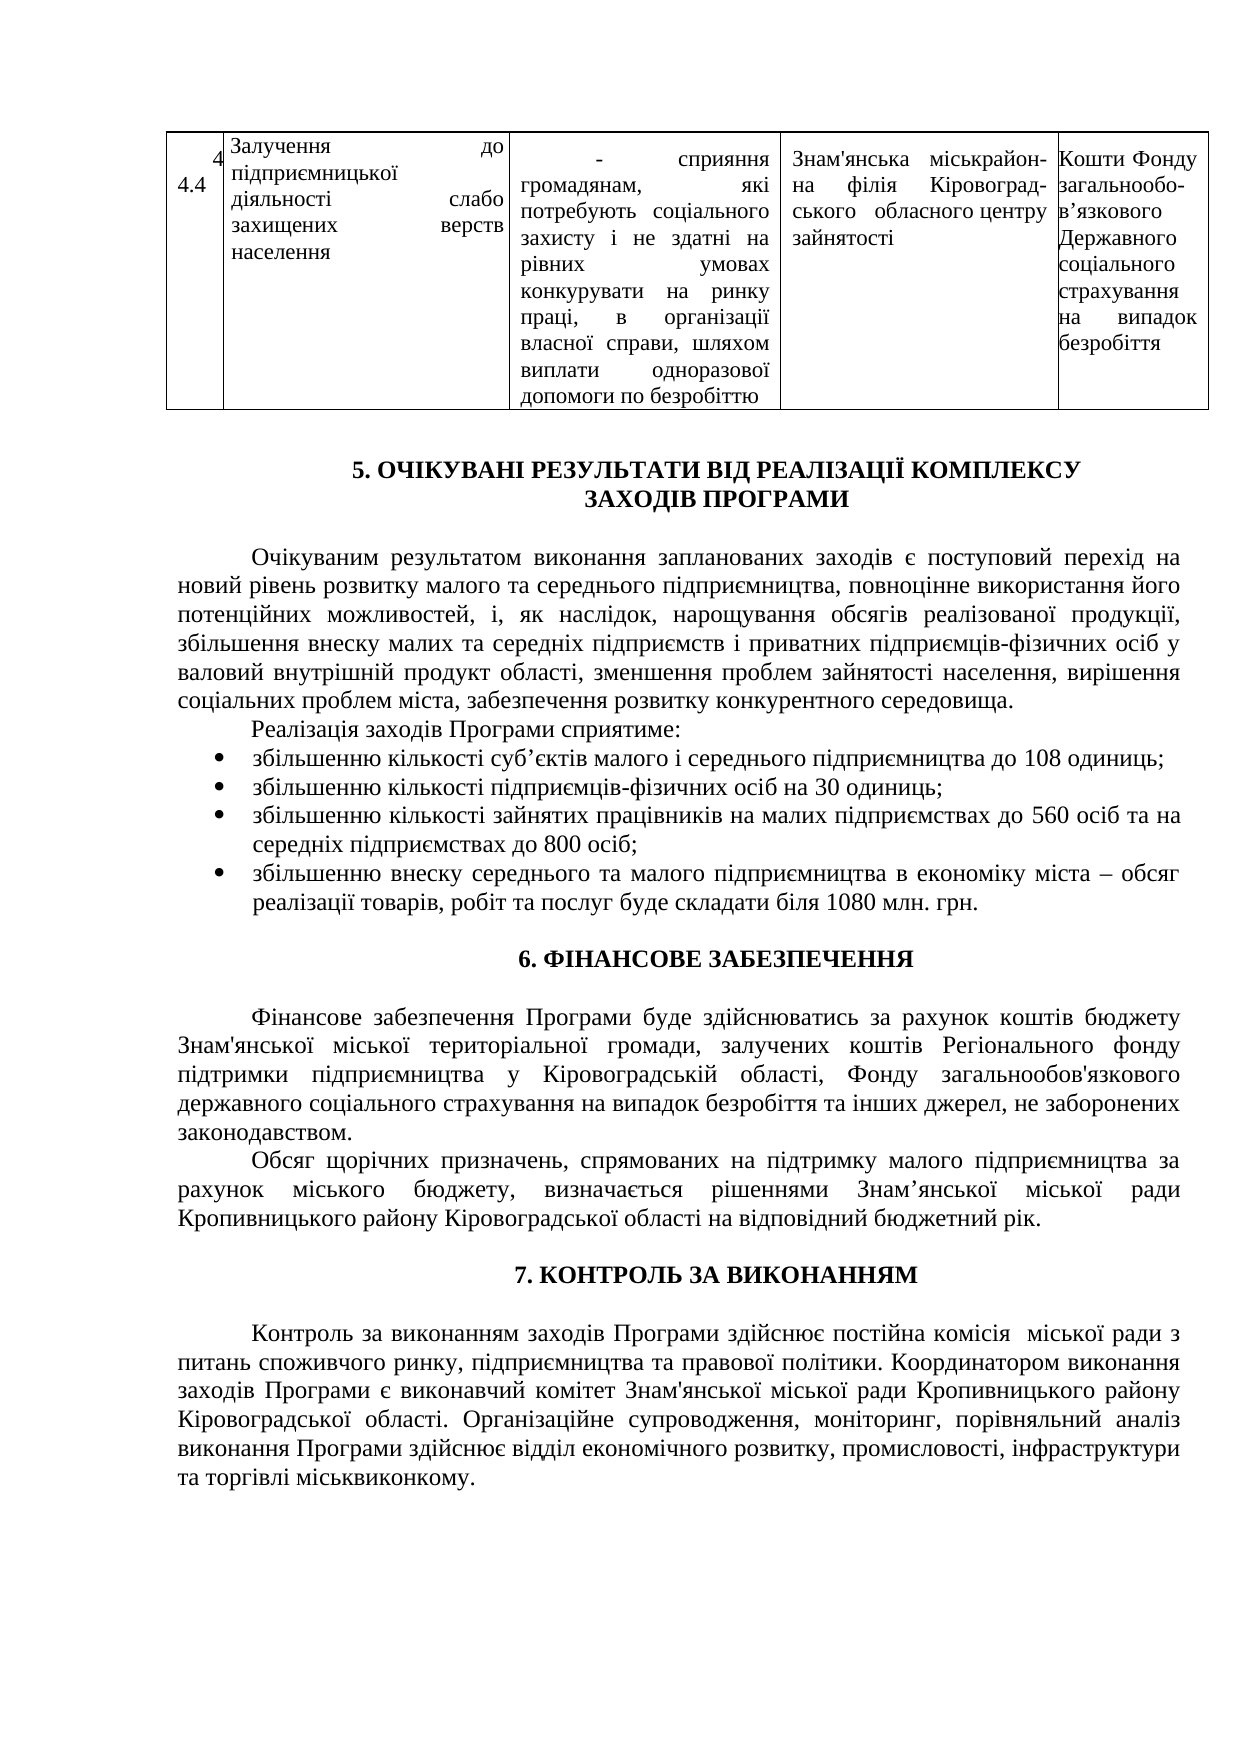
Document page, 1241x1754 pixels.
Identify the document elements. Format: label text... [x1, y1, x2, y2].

text Контроль за виконанням заходів Програми здійснює постійна комісія міської ради з питань споживчого ринку, підприємництва та правової політики. Координатором виконання заходів Програми є виконавчий комітет Знам'янської міської ради Кропивницького району Кіровоградської області. Організаційне супроводження, моніторинг, порівняльний аналіз виконання Програми здійснює відділ економічного розвитку, промисловості, інфраструктури та торгівлі міськвиконкому. [177, 1318, 1181, 1491]
text Фінансове забезпечення Програми буде здійснюватись за рахунок коштів бюджету Знам'янської міської територіальної громади, залучених коштів Регіонального фонду підтримки підприємництва у Кіровоградській області, Фонду загальнообов'язкового державного соціального страхування на випадок безробіття та інших джерел, не заборонених законодавством. [177, 1002, 1181, 1146]
list збільшенню внеску середнього та малого підприємництва в економіку міста – обсяг реалізації товарів, робіт та послуг буде складати біля 1080 млн. грн. [215, 858, 1181, 916]
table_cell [781, 133, 1058, 408]
table_cell Залучення до підприємницької діяльності слабо захищених верств населення [224, 133, 509, 408]
text 5. ОЧІКУВАНІ РЕЗУЛЬТАТИ ВІД РЕАЛІЗАЦІЇ КОМПЛЕКСУ [252, 456, 1181, 484]
text 6. ФІНАНСОВЕ ЗАБЕЗПЕЧЕННЯ [177, 944, 1181, 973]
text Обсяг щорічних призначень, спрямованих на підтримку малого підприємництва за рахунок міського бюджету, визначається рішеннями Знам’янської міської ради Кропивницького району Кіровоградської області на відповідний бюджетний рік. [177, 1146, 1181, 1232]
text 7. КОНТРОЛЬ ЗА ВИКОНАННЯМ [177, 1261, 1181, 1289]
text Реалізація заходів Програми сприятиме: [177, 714, 1181, 743]
list збільшенню кількості суб’єктів малого і середнього підприємництва до 108 одиниць; [215, 743, 1181, 772]
table_cell 44.4 [167, 133, 223, 408]
text ЗАХОДІВ ПРОГРАМИ [252, 484, 1181, 513]
list збільшенню кількості зайнятих працівників на малих підприємствах до 560 осіб та на середніх підприємствах до 800 осіб; [215, 801, 1181, 858]
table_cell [1059, 133, 1208, 408]
table_cell - сприяння громадянам, які потребують соціального захисту і не здатні на рівних умовах конкурувати на ринку праці, в організації власної справи, шляхом виплати одноразової допомоги по безробіттю [510, 133, 780, 408]
text Очікуваним результатом виконання запланованих заходів є поступовий перехід на новий рівень розвитку малого та середнього підприємництва, повноцінне використання його потенційних можливостей, і, як наслідок, нарощування обсягів реалізованої продукції, збільшення внеску малих та середніх підприємств і приватних підприємців-фізичних осіб у валовий внутрішній продукт області, зменшення проблем зайнятості населення, вирішення соціальних проблем міста, забезпечення розвитку конкурентного середовища. [177, 542, 1181, 714]
list збільшенню кількості підприємців-фізичних осіб на 30 одиниць; [215, 772, 1181, 801]
